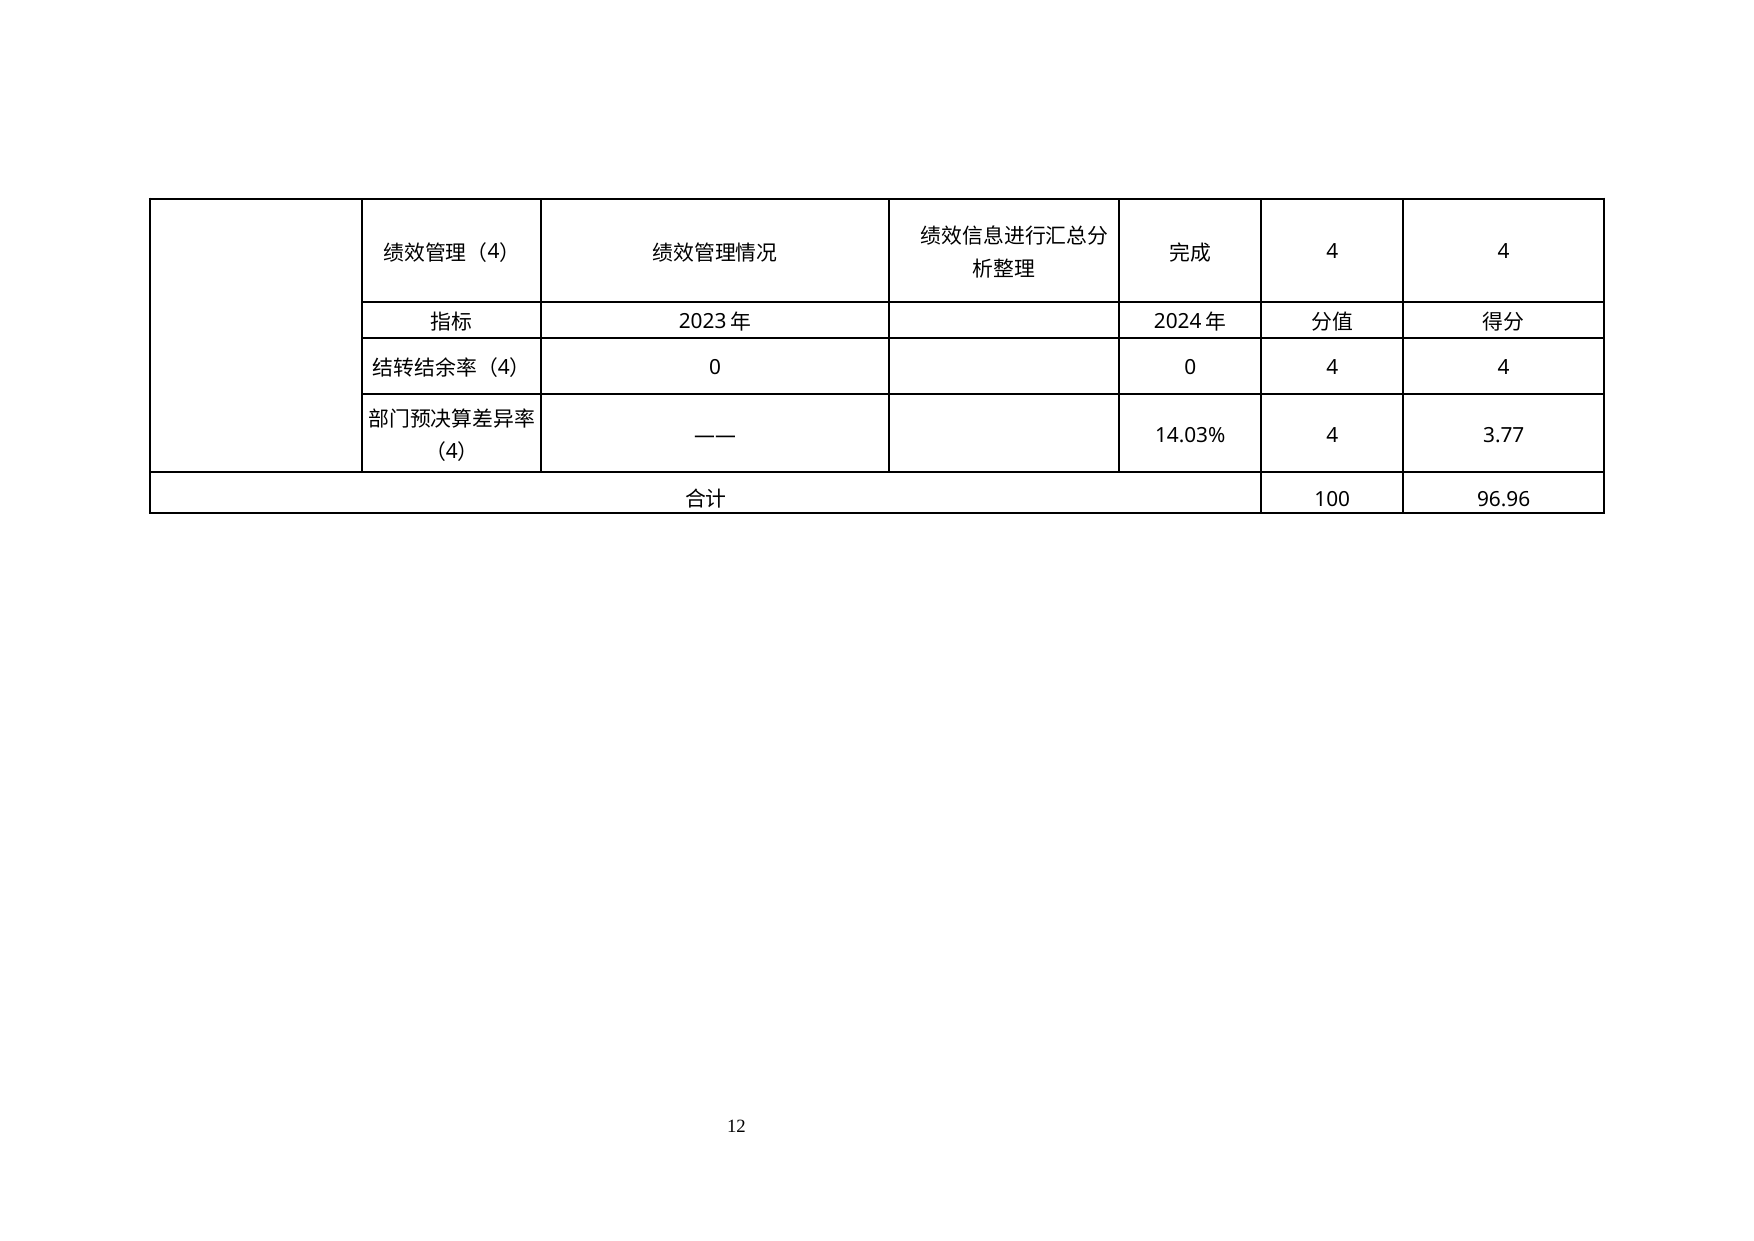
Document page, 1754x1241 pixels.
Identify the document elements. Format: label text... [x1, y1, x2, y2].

table_cell [890, 395, 1118, 471]
table_cell 14.03% [1120, 395, 1260, 471]
table_cell 4 [1262, 395, 1402, 471]
table_cell 0 [1120, 339, 1260, 393]
table_cell 2024年 [1120, 303, 1260, 337]
table_cell 0 [542, 339, 888, 393]
table_cell 4 [1404, 200, 1603, 301]
table_cell 3.77 [1404, 395, 1603, 471]
table_cell 100 [1262, 473, 1402, 512]
table_cell 得分 [1404, 303, 1603, 337]
table_cell 分值 [1262, 303, 1402, 337]
table_cell 指标 [363, 303, 540, 337]
table_cell 完成 [1120, 200, 1260, 301]
table_cell 4 [1262, 339, 1402, 393]
table_cell 绩效管理情况 [542, 200, 888, 301]
table_cell 合计 [151, 473, 1260, 512]
table_cell 绩效管理（4） [363, 200, 540, 301]
table_cell 2023年 [542, 303, 888, 337]
table_cell [890, 339, 1118, 393]
table_cell 96.96 [1404, 473, 1603, 512]
table_cell 绩效信息进行汇总分析整理 [890, 200, 1118, 301]
table_cell 4 [1262, 200, 1402, 301]
table_cell 4 [1404, 339, 1603, 393]
table_cell [890, 303, 1118, 337]
table_cell 部门预决算差异率（4） [363, 395, 540, 471]
table_cell 结转结余率（4） [363, 339, 540, 393]
table_cell —— [542, 395, 888, 471]
